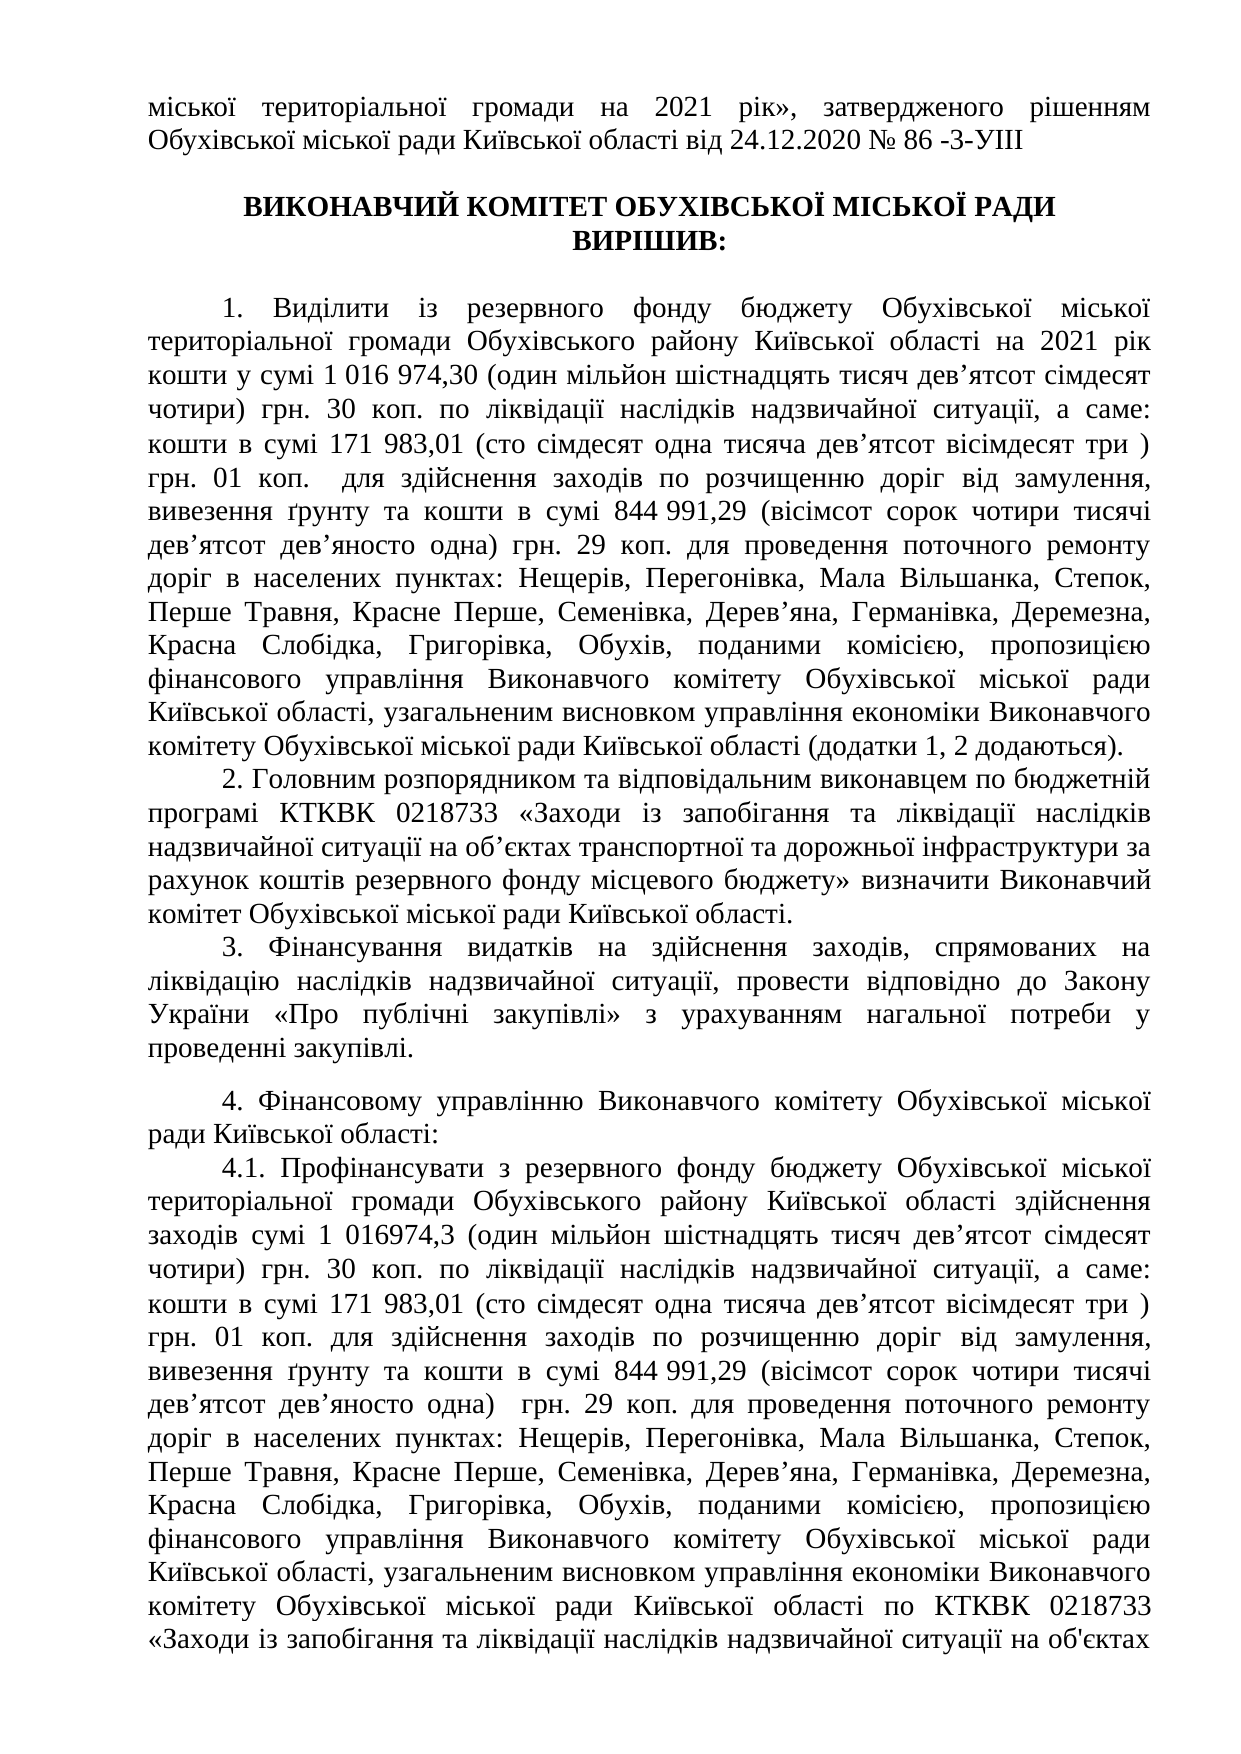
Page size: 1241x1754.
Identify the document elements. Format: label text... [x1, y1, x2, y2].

text 2. Головним розпорядником та відповідальним виконавцем по бюджетній програмі КТКВК 0218733 «Заходи із запобігання та ліквідації наслідків надзвичайної ситуації на об’єктах транспортної та дорожньої інфраструктури за рахунок коштів резервного фонду місцевого бюджету» визначити Виконавчий комітет Обухівської міської ради Київської області. [148, 862, 1152, 929]
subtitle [148, 89, 1152, 156]
text 1. Виділити із резервного фонду бюджету Обухівської міської територіальної громади Обухівського району Київської області на 2021 рік кошти у сумі 1 016 974,30 (один мільйон шістнадцять тисяч дев’ятсот сімдесят чотири) грн. 30 коп. по ліквідації наслідків надзвичайної ситуації, а саме: кошти в сумі 171 983,01 (сто сімдесят одна тисяча дев’ятсот вісімдесят три ) грн. 01 коп. для здійснення заходів по розчищенню доріг від замулення, вивезення ґрунту та кошти в сумі 844 991,29 (вісімсот сорок чотири тисячі дев’ятсот дев’яносто одна) грн. 29 коп. для проведення поточного ремонту доріг в населених пунктах: Нещерів, Перегонівка, Мала Вільшанка, Степок, Перше Травня, Красне Перше, Семенівка, Дерев’яна, Германівка, Деремезна, Красна Слобідка, Григорівка, Обухів, поданими комісією, пропозицією фінансового управління Виконавчого комітету Обухівської міської ради Київської області, узагальненим висновком управління економіки Виконавчого комітету Обухівської міської ради Київської області (додатки 1, 2 додаються). [148, 290, 1152, 762]
text 3. Фінансування видатків на здійснення заходів, спрямованих на ліквідацію наслідків надзвичайної ситуації, провести відповідно до Закону України «Про публічні закупівлі» з урахуванням нагальної потреби у проведенні закупівлі. [148, 929, 1152, 1063]
text ВИРІШИВ: [148, 223, 1152, 256]
text 2. Головним розпорядником та відповідальним виконавцем по бюджетній програмі КТКВК 0218733 «Заходи із запобігання та ліквідації наслідків надзвичайної ситуації на об’єктах транспортної та дорожньої інфраструктури за рахунок коштів резервного фонду місцевого бюджету» визначити Виконавчий комітет Обухівської міської ради Київської області. [148, 762, 1152, 829]
text ВИКОНАВЧИЙ КОМІТЕТ ОБУХІВСЬКОЇ МІСЬКОЇ РАДИ [148, 189, 1152, 223]
text 4. Фінансовому управлінню Виконавчого комітету Обухівської міської ради Київської області: [148, 1083, 1152, 1150]
